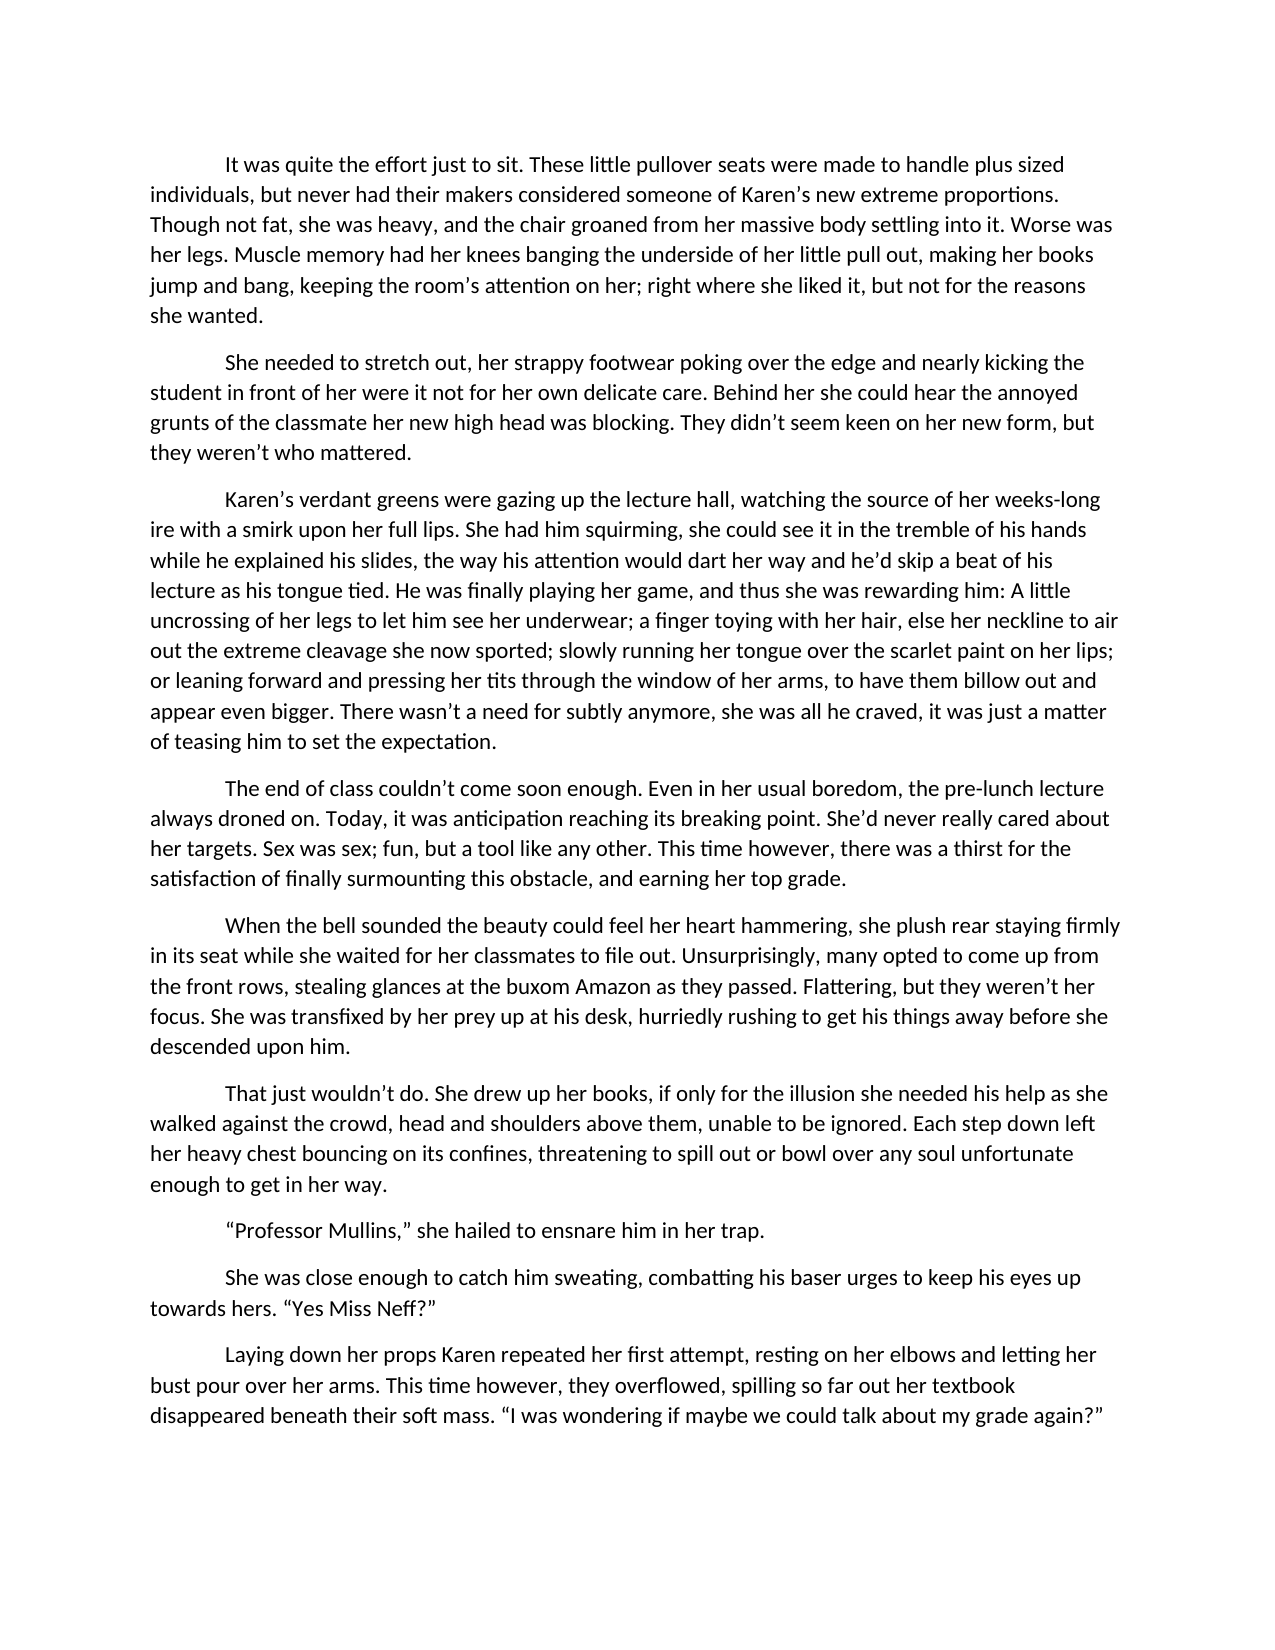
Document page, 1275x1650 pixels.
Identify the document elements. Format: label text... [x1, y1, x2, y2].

text She needed to stretch out, her strappy footwear poking over the edge and nearly kicking the student in front of her were it not for her own delicate care. Behind her she could hear the annoyed grunts of the classmate her new high head was blocking. They didn’t seem keen on her new form, but they weren’t who mattered. [150, 348, 1125, 467]
text It was quite the effort just to sit. These little pullover seats were made to handle plus sized individuals, but never had their makers considered someone of Karen’s new extreme proportions. Though not fat, she was heavy, and the chair groaned from her massive body settling into it. Worse was her legs. Muscle memory had her knees banging the underside of her little pull out, making her books jump and bang, keeping the room’s attention on her; right where she liked it, but not for the reasons she wanted. [150, 150, 1125, 329]
text When the bell sounded the beauty could feel her heart hammering, she plush rear staying firmly in its seat while she waited for her classmates to file out. Unsurprisingly, many opted to come up from the front rows, stealing glances at the buxom Amazon as they passed. Flattering, but they weren’t her focus. She was transfixed by her prey up at his desk, hurriedly rushing to get his things away before she descended upon him. [150, 911, 1125, 1060]
text “Professor Mullins,” she hailed to ensnare him in her trap. [150, 1217, 1125, 1245]
text The end of class couldn’t come soon enough. Even in her usual boredom, the pre-lunch lecture always droned on. Today, it was anticipation reaching its breaking point. She’d never really cared about her targets. Sex was sex; fun, but a tool like any other. This time however, there was a thirst for the satisfaction of finally surmounting this obstacle, and earning her top grade. [150, 774, 1125, 893]
text That just wouldn’t do. She drew up her books, if only for the illusion she needed his help as she walked against the crowd, head and shoulders above them, unable to be ignored. Each step down left her heavy chest bouncing on its confines, threatening to spill out or bowl over any soul unfortunate enough to get in her way. [150, 1079, 1125, 1198]
text She was close enough to catch him sweating, combatting his baser urges to keep his eyes up towards hers. “Yes Miss Neff?” [150, 1263, 1125, 1322]
text Karen’s verdant greens were gazing up the lecture hall, watching the source of her weeks-long ire with a smirk upon her full lips. She had him squirming, she could see it in the tremble of his hands while he explained his slides, the way his attention would dart her way and he’d skip a beat of his lecture as his tongue tied. He was finally playing her game, and thus she was rewarding him: A little uncrossing of her legs to let him see her underwear; a finger toying with her hair, else her neckline to air out the extreme cleavage she now sported; slowly running her tongue over the scarlet paint on her lips; or leaning forward and pressing her tits through the window of her arms, to have them billow out and appear even bigger. There wasn’t a need for subtly anymore, she was all he craved, it was just a matter of teasing him to set the expectation. [150, 485, 1125, 755]
text Laying down her props Karen repeated her first attempt, resting on her elbows and letting her bust pour over her arms. This time however, they overflowed, spilling so far out her textbook disappeared beneath their soft mass. “I was wondering if maybe we could talk about my grade again?” [150, 1341, 1125, 1429]
